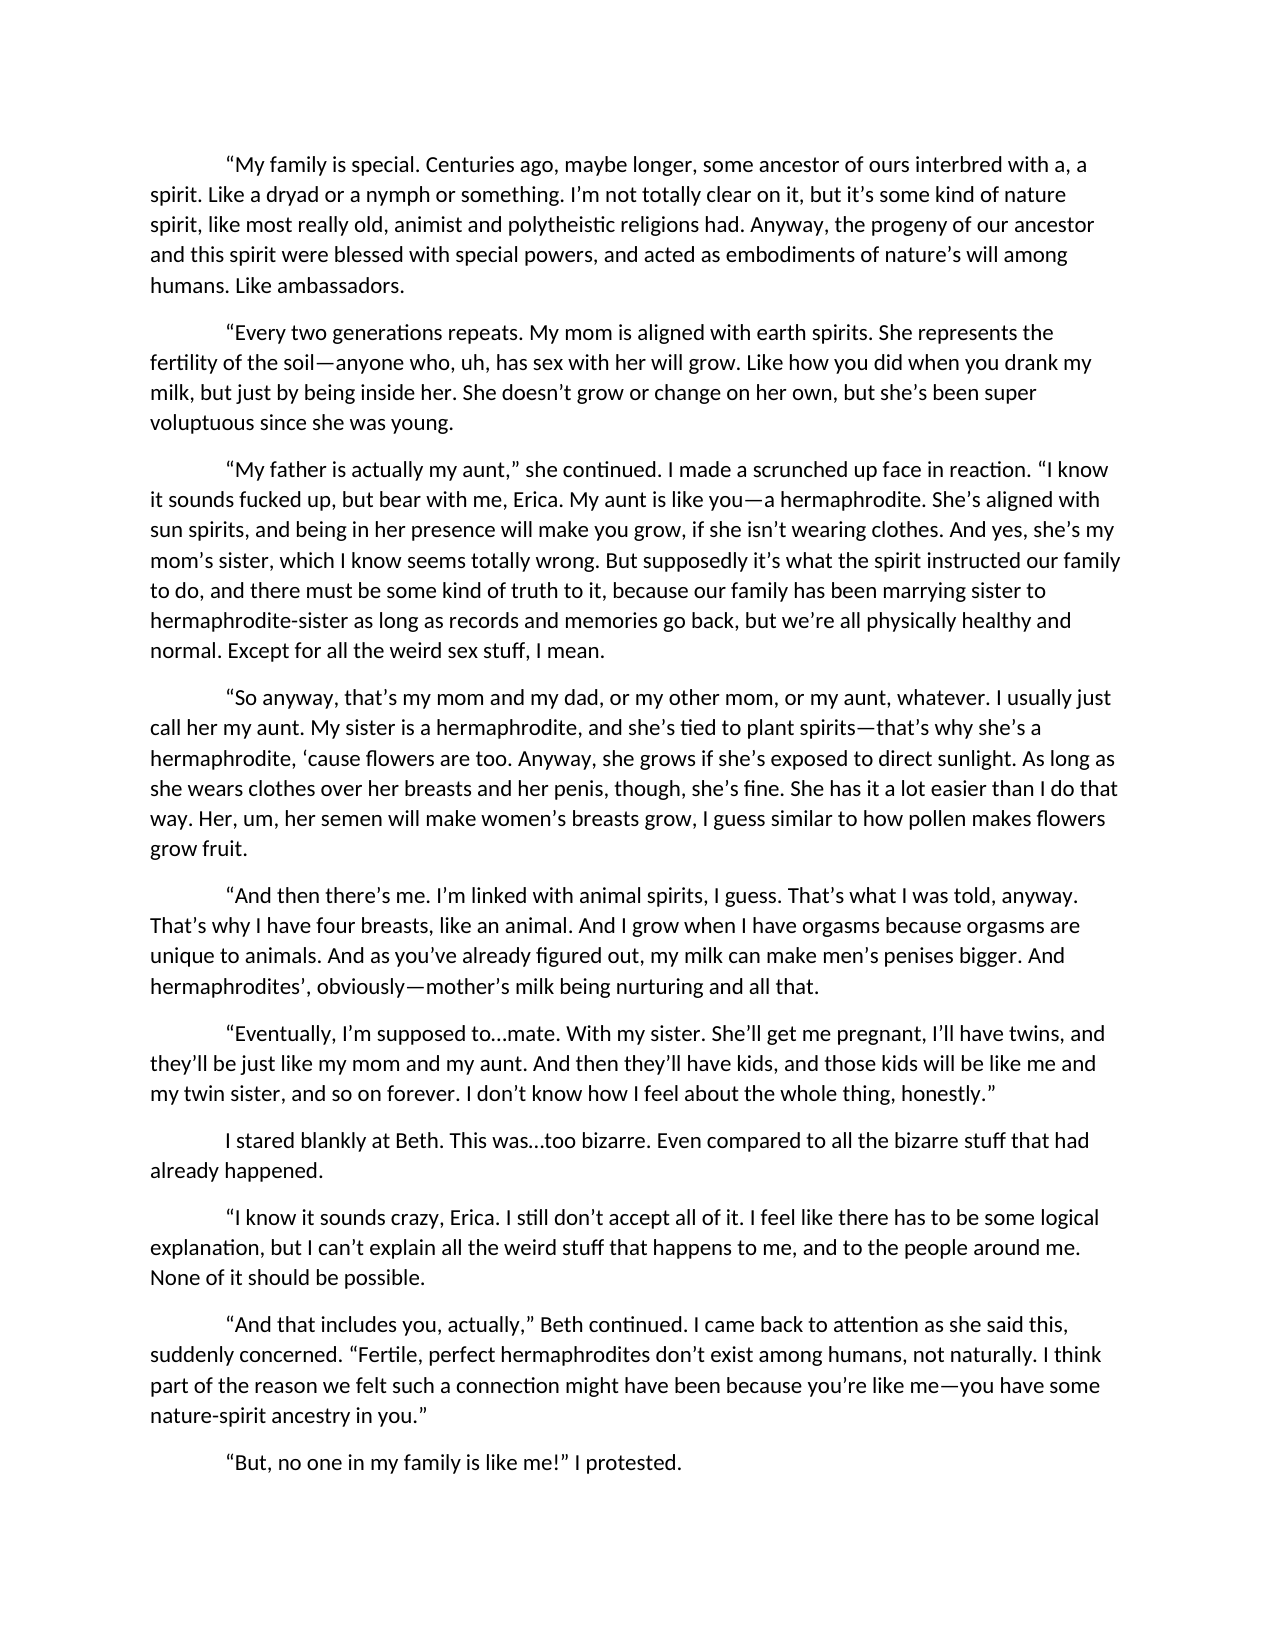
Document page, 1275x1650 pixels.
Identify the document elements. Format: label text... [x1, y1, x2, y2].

text “Eventually, I’m supposed to…mate. With my sister. She’ll get me pregnant, I’ll have twins, and they’ll be just like my mom and my aunt. And then they’ll have kids, and those kids will be like me and my twin sister, and so on forever. I don’t know how I feel about the whole thing, honestly.” [150, 1019, 1125, 1107]
text “My father is actually my aunt,” she continued. I made a scrunched up face in reaction. “I know it sounds fucked up, but bear with me, Erica. My aunt is like you—a hermaphrodite. She’s aligned with sun spirits, and being in her presence will make you grow, if she isn’t wearing clothes. And yes, she’s my mom’s sister, which I know seems totally wrong. But supposedly it’s what the spirit instructed our family to do, and there must be some kind of truth to it, because our family has been marrying sister to hermaphrodite-sister as long as records and memories go back, but we’re all physically healthy and normal. Except for all the weird sex stuff, I mean. [150, 455, 1125, 664]
text “And that includes you, actually,” Beth continued. I came back to attention as she said this, suddenly concerned. “Fertile, perfect hermaphrodites don’t exist among humans, not naturally. I think part of the reason we felt such a connection might have been because you’re like me—you have some nature-spirit ancestry in you.” [150, 1310, 1125, 1429]
text I stared blankly at Beth. This was…too bizarre. Even compared to all the bizarre stuff that had already happened. [150, 1126, 1125, 1184]
text “But, no one in my family is like me!” I protested. [150, 1448, 1125, 1476]
text “Every two generations repeats. My mom is aligned with earth spirits. She represents the fertility of the soil—anyone who, uh, has sex with her will grow. Like how you did when you drank my milk, but just by being inside her. She doesn’t grow or change on her own, but she’s been super voluptuous since she was young. [150, 318, 1125, 436]
text “So anyway, that’s my mom and my dad, or my other mom, or my aunt, whatever. I usually just call her my aunt. My sister is a hermaphrodite, and she’s tied to plant spirits—that’s why she’s a hermaphrodite, ‘cause flowers are too. Anyway, she grows if she’s exposed to direct sunlight. As long as she wears clothes over her breasts and her penis, though, she’s fine. She has it a lot easier than I do that way. Her, um, her semen will make women’s breasts grow, I guess similar to how pollen makes flowers grow fruit. [150, 683, 1125, 862]
text “And then there’s me. I’m linked with animal spirits, I guess. That’s what I was told, anyway. That’s why I have four breasts, like an animal. And I grow when I have orgasms because orgasms are unique to animals. And as you’ve already figured out, my milk can make men’s penises bigger. And hermaphrodites’, obviously—mother’s milk being nurturing and all that. [150, 881, 1125, 1000]
text “My family is special. Centuries ago, maybe longer, some ancestor of ours interbred with a, a spirit. Like a dryad or a nymph or something. I’m not totally clear on it, but it’s some kind of nature spirit, like most really old, animist and polytheistic religions had. Anyway, the progeny of our ancestor and this spirit were blessed with special powers, and acted as embodiments of nature’s will among humans. Like ambassadors. [150, 150, 1125, 299]
text “I know it sounds crazy, Erica. I still don’t accept all of it. I feel like there has to be some logical explanation, but I can’t explain all the weird stuff that happens to me, and to the people around me. None of it should be possible. [150, 1203, 1125, 1292]
